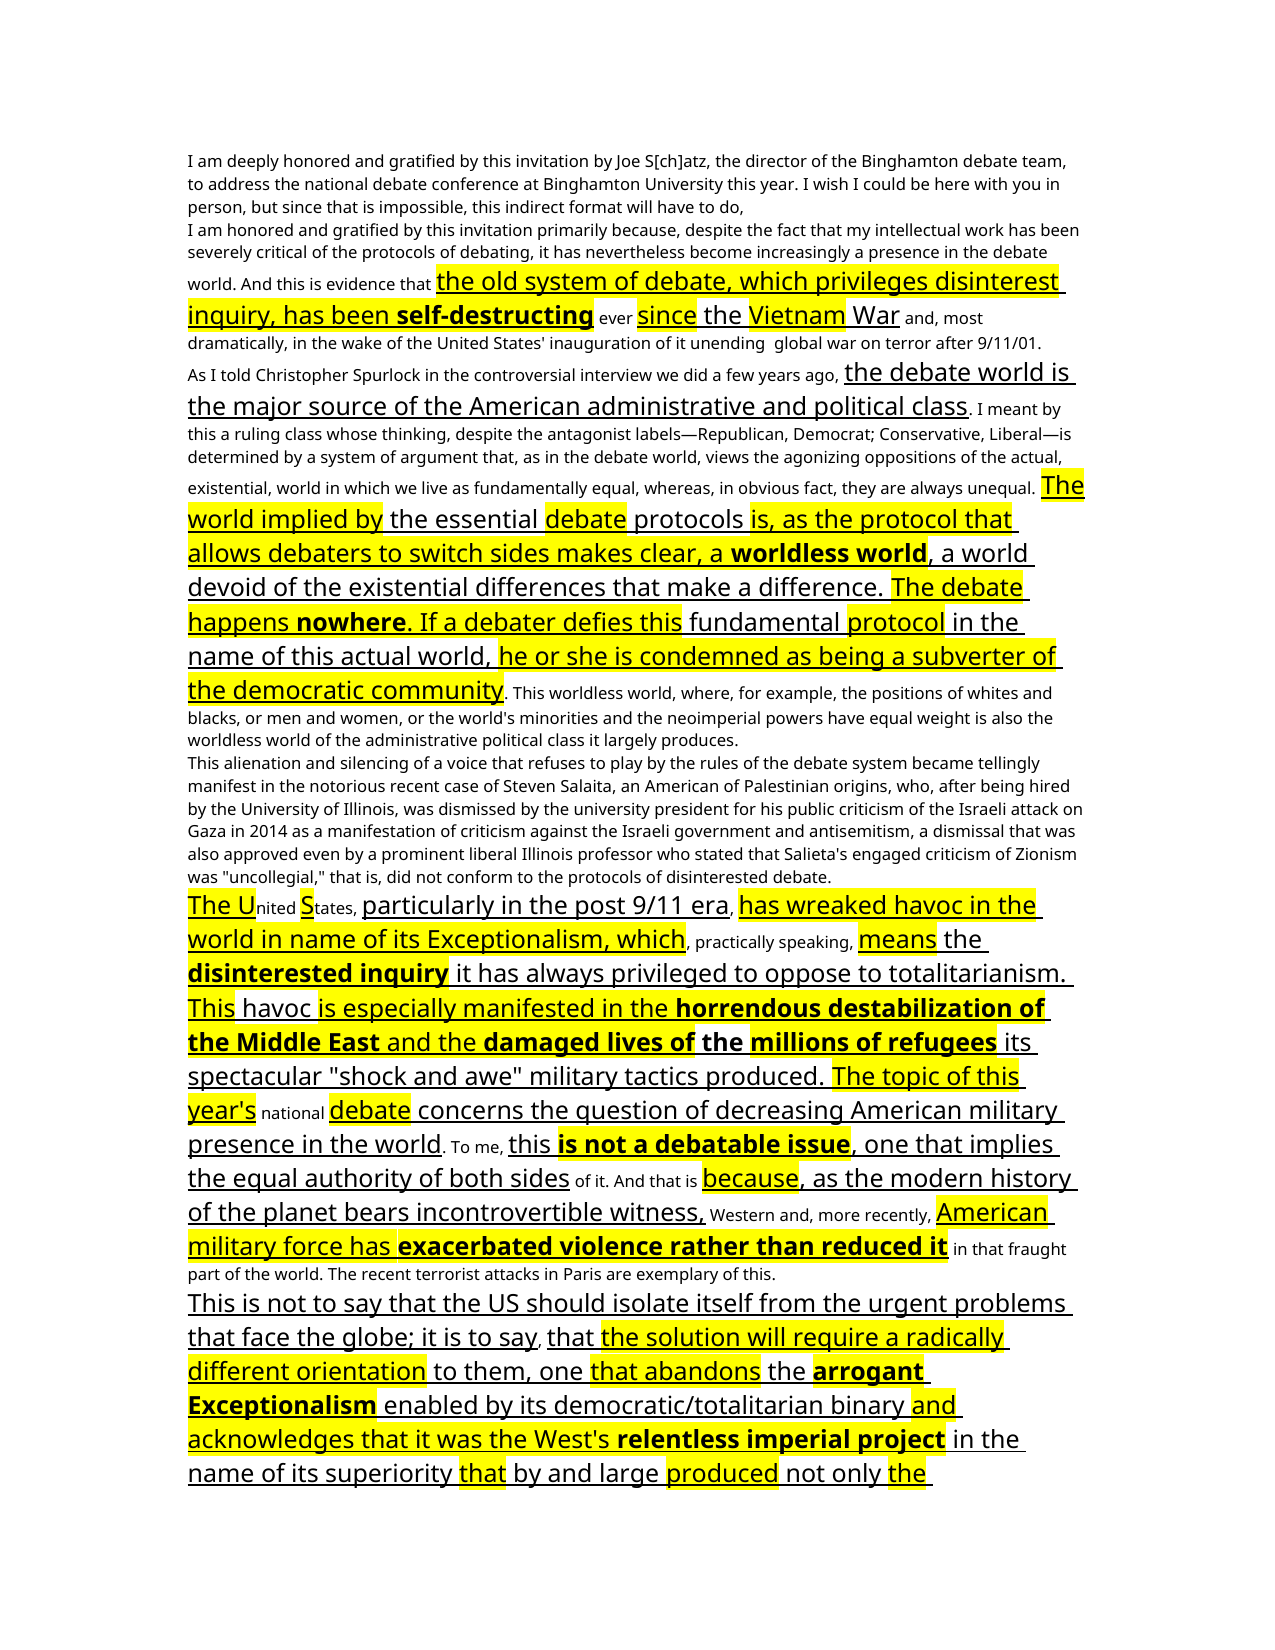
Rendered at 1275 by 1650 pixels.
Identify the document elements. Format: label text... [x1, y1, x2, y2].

text I am honored and gratified by this invitation primarily because, despite the fact that my intellectual work has been severely critical of the protocols of debating, it has nevertheless become increasingly a presence in the debate world. And this is evidence that the old system of debate, which privileges disinterest inquiry, has been self-destructing ever since the Vietnam War and, most dramatically, in the wake of the United States' inauguration of it unending global war on terror after 9/11/01. [187, 218, 1087, 354]
text As I told Christopher Spurlock in the controversial interview we did a few years ago, the debate world is the major source of the American administrative and political class. I meant by this a ruling class whose thinking, despite the antagonist labels—Republican, Democrat; Conservative, Liberal—is determined by a system of argument that, as in the debate world, views the agonizing oppositions of the actual, existential, world in which we live as fundamentally equal, whereas, in obvious fact, they are always unequal. The world implied by the essential debate protocols is, as the protocol that allows debaters to switch sides makes clear, a worldless world, a world devoid of the existential differences that make a difference. The debate happens nowhere. If a debater defies this fundamental protocol in the name of this actual world, he or she is condemned as being a subverter of the democratic community. This worldless world, where, for example, the positions of whites and blacks, or men and women, or the world's minorities and the neoimperial powers have equal weight is also the worldless world of the administrative political class it largely produces. [187, 354, 1087, 752]
text This alienation and silencing of a voice that refuses to play by the rules of the debate system became tellingly manifest in the notorious recent case of Steven Salaita, an American of Palestinian origins, who, after being hired by the University of Illinois, was dismissed by the university president for his public criticism of the Israeli attack on Gaza in 2014 as a manifestation of criticism against the Israeli government and antisemitism, a dismissal that was also approved even by a prominent liberal Illinois professor who stated that Salieta's engaged criticism of Zionism was "uncollegial," that is, did not conform to the protocols of disinterested debate. [187, 752, 1087, 888]
text The United States, particularly in the post 9/11 era, has wreaked havoc in the world in name of its Exceptionalism, which, practically speaking, means the disinterested inquiry it has always privileged to oppose to totalitarianism. This havoc is especially manifested in the horrendous destabilization of the Middle East and the damaged lives of the millions of refugees its spectacular "shock and awe" military tactics produced. The topic of this year's national debate concerns the question of decreasing American military presence in the world. To me, this is not a debatable issue, one that implies the equal authority of both sides of it. And that is because, as the modern history of the planet bears incontrovertible witness, Western and, more recently, American military force has exacerbated violence rather than reduced it in that fraught part of the world. The recent terrorist attacks in Paris are exemplary of this. [187, 888, 1087, 1285]
text I am deeply honored and gratified by this invitation by Joe S[ch]atz, the director of the Binghamton debate team, to address the national debate conference at Binghamton University this year. I wish I could be here with you in person, but since that is impossible, this indirect format will have to do, [187, 150, 1087, 218]
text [187, 1285, 1087, 1490]
